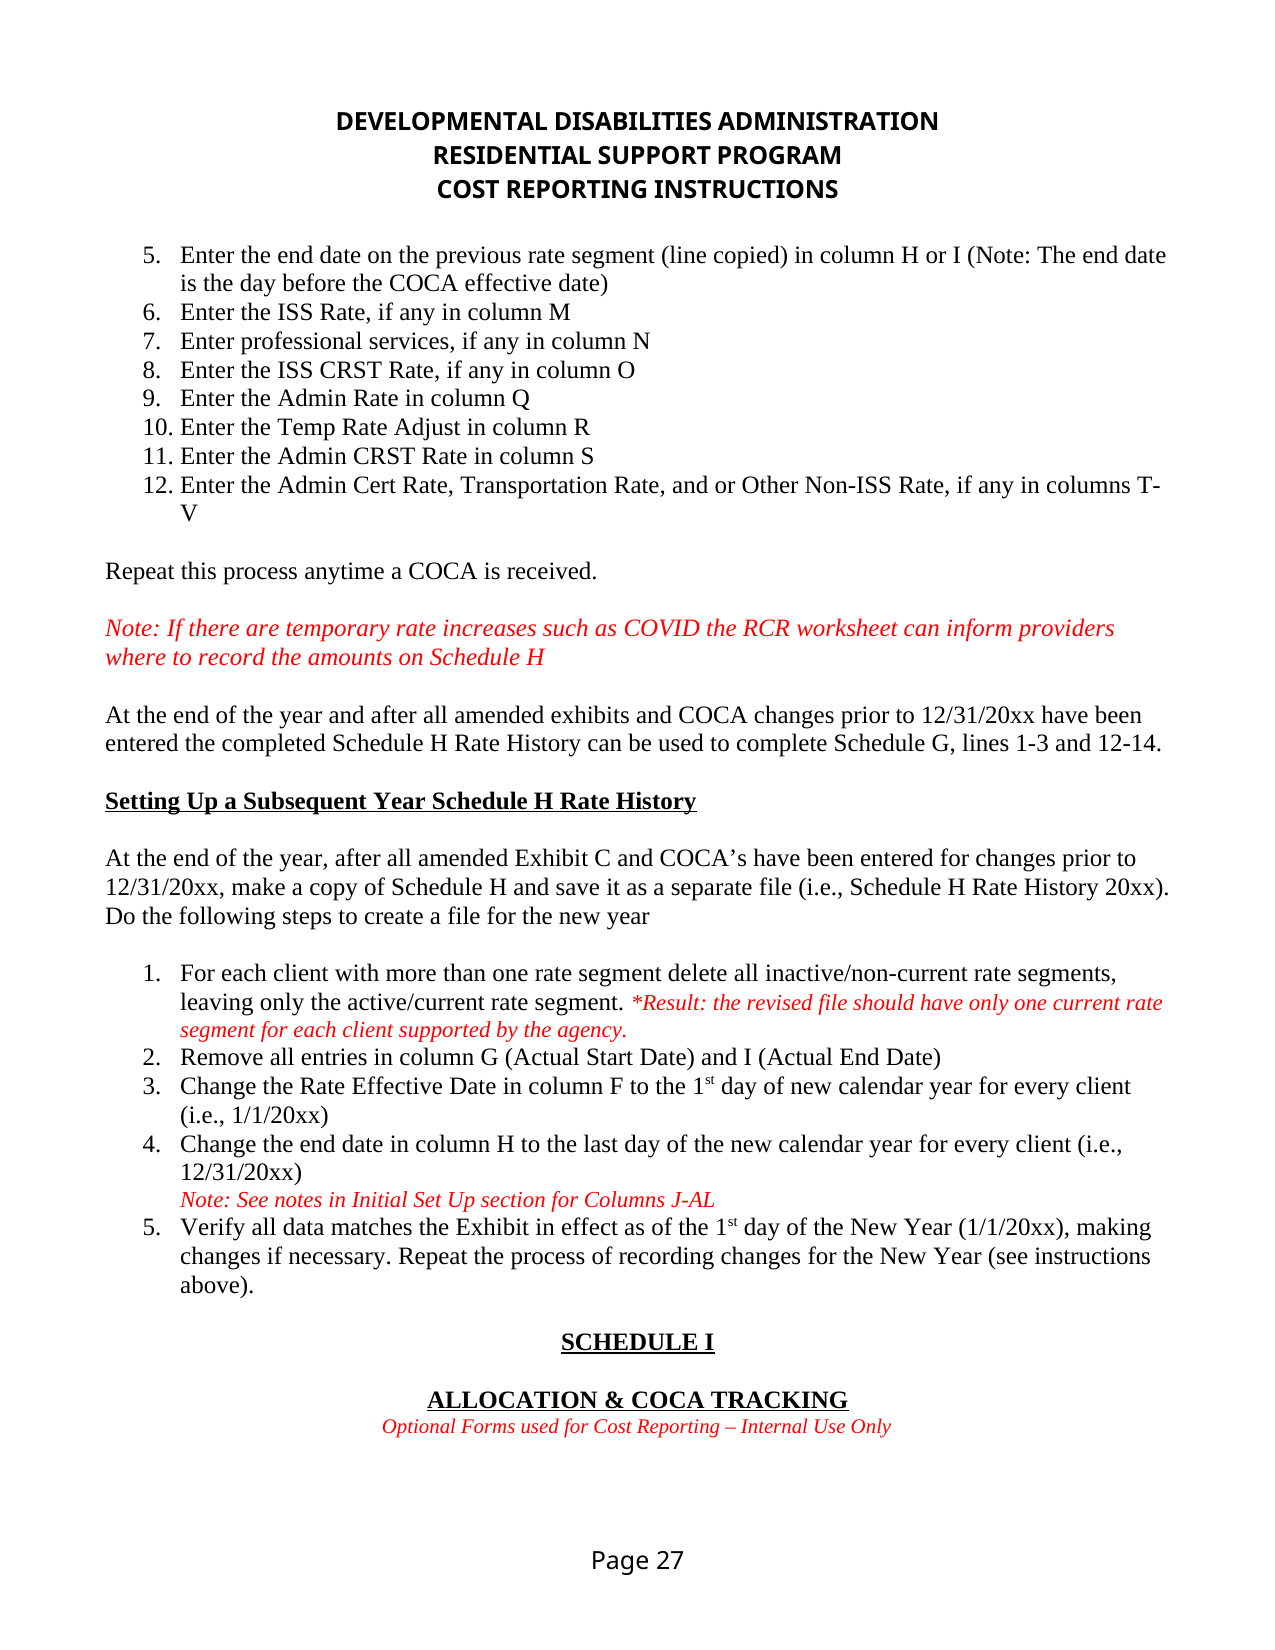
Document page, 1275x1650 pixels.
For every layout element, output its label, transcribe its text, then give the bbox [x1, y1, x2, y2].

list Note: If there are temporary rate increases such as COVID the RCR worksheet can inform providers where to record the amounts on Schedule H [105, 613, 1170, 671]
list At the end of the year, after all amended Exhibit C and COCA’s have been entered for changes prior to 12/31/20xx, make a copy of Schedule H and save it as a separate file (i.e., Schedule H Rate History 20xx). Do the following steps to create a file for the new year [105, 843, 1170, 930]
list Repeat this process anytime a COCA is received. [105, 556, 1170, 585]
list Verify all data matches the Exhibit in effect as of the 1st day of the New Year (1/1/20xx), making changes if necessary. Repeat the process of recording changes for the New Year (see instructions above). [142, 1212, 1170, 1299]
text Optional Forms used for Cost Reporting – Internal Use Only [105, 1414, 1170, 1438]
list Enter professional services, if any in column N [142, 326, 1170, 355]
list SCHEDULE I [105, 1327, 1170, 1356]
list At the end of the year and after all amended exhibits and COCA changes prior to 12/31/20xx have been entered the completed Schedule H Rate History can be used to complete Schedule G, lines 1-3 and 12-14. [105, 700, 1170, 757]
list Enter the Admin Cert Rate, Transportation Rate, and or Other Non-ISS Rate, if any in columns T-V [142, 470, 1170, 527]
list Enter the ISS CRST Rate, if any in column O [142, 355, 1170, 383]
list Remove all entries in column G (Actual Start Date) and I (Actual End Date) [142, 1042, 1170, 1071]
list ALLOCATION & COCA TRACKING [105, 1385, 1170, 1414]
list Enter the Admin Rate in column Q [142, 383, 1170, 412]
list Enter the Temp Rate Adjust in column R [142, 412, 1170, 441]
list Note: See notes in Initial Set Up section for Columns J-AL [180, 1186, 1170, 1212]
list Change the Rate Effective Date in column F to the 1st day of new calendar year for every client (i.e., 1/1/20xx) [142, 1071, 1170, 1129]
list Change the end date in column H to the last day of the new calendar year for every client (i.e., 12/31/20xx) [142, 1129, 1170, 1186]
list Enter the end date on the previous rate segment (line copied) in column H or I (Note: The end date is the day before the COCA effective date) [142, 240, 1170, 297]
list Enter the Admin CRST Rate in column S [142, 441, 1170, 470]
list Setting Up a Subsequent Year Schedule H Rate History [105, 786, 1170, 815]
list Enter the ISS Rate, if any in column M [142, 297, 1170, 326]
list For each client with more than one rate segment delete all inactive/non-current rate segments, leaving only the active/current rate segment. *Result: the revised file should have only one current rate segment for each client supported by the agency. [142, 958, 1170, 1042]
